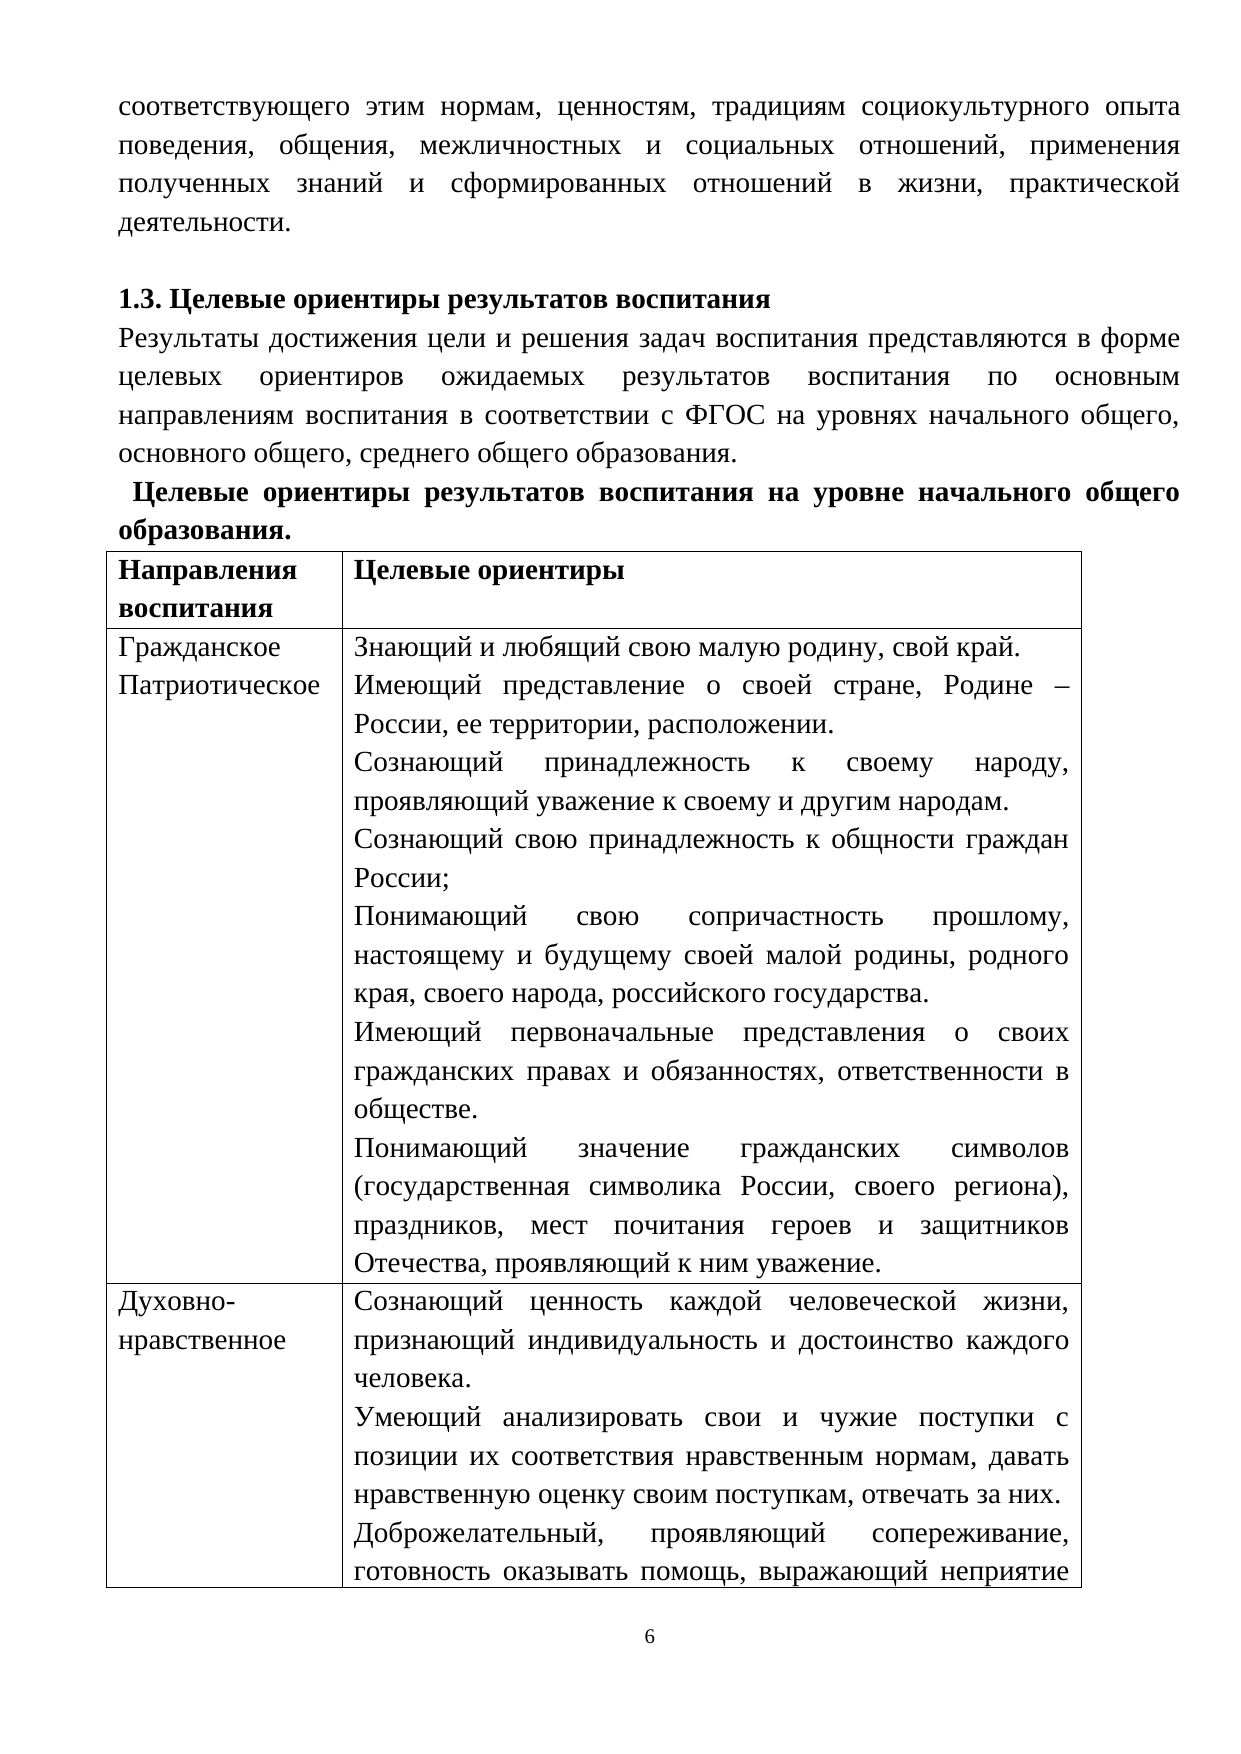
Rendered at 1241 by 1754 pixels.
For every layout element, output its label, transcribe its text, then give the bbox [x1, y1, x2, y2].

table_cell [343, 1284, 1081, 1587]
text Результаты достижения цели и решения задач воспитания представляются в форме целевых ориентиров ожидаемых результатов воспитания по основным направлениям воспитания в соответствии с ФГОС на уровнях начального общего, основного общего, среднего общего образования. [118, 320, 1181, 469]
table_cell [107, 1284, 342, 1587]
text Целевые ориентиры результатов воспитания на уровне начального общего образования. [118, 474, 1181, 546]
table_cell Знающий и любящий свою малую родину, свой край. Имеющий представление о своей стране, Родине – России, ее территории, расположении. Сознающий принадлежность к своему народу, проявляющий уважение к своему и другим народам. Сознающий свою принадлежность к общности граждан России; Понимающий свою сопричастность прошлому, настоящему и будущему своей малой родины, родного края, своего народа, российского государства. Имеющий первоначальные представления о своих гражданских правах и обязанностях, ответственности в обществе. Понимающий значение гражданских символов (государственная символика России, своего региона), праздников, мест почитания героев и защитников Отечества, проявляющий к ним уважение. [343, 629, 1081, 1282]
table_header Направления воспитания [107, 552, 342, 628]
table_header Целевые ориентиры [343, 552, 1081, 628]
table_cell Гражданское Патриотическое [107, 629, 342, 1282]
text 1.3. Целевые ориентиры результатов воспитания [118, 281, 1181, 315]
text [118, 88, 1181, 238]
